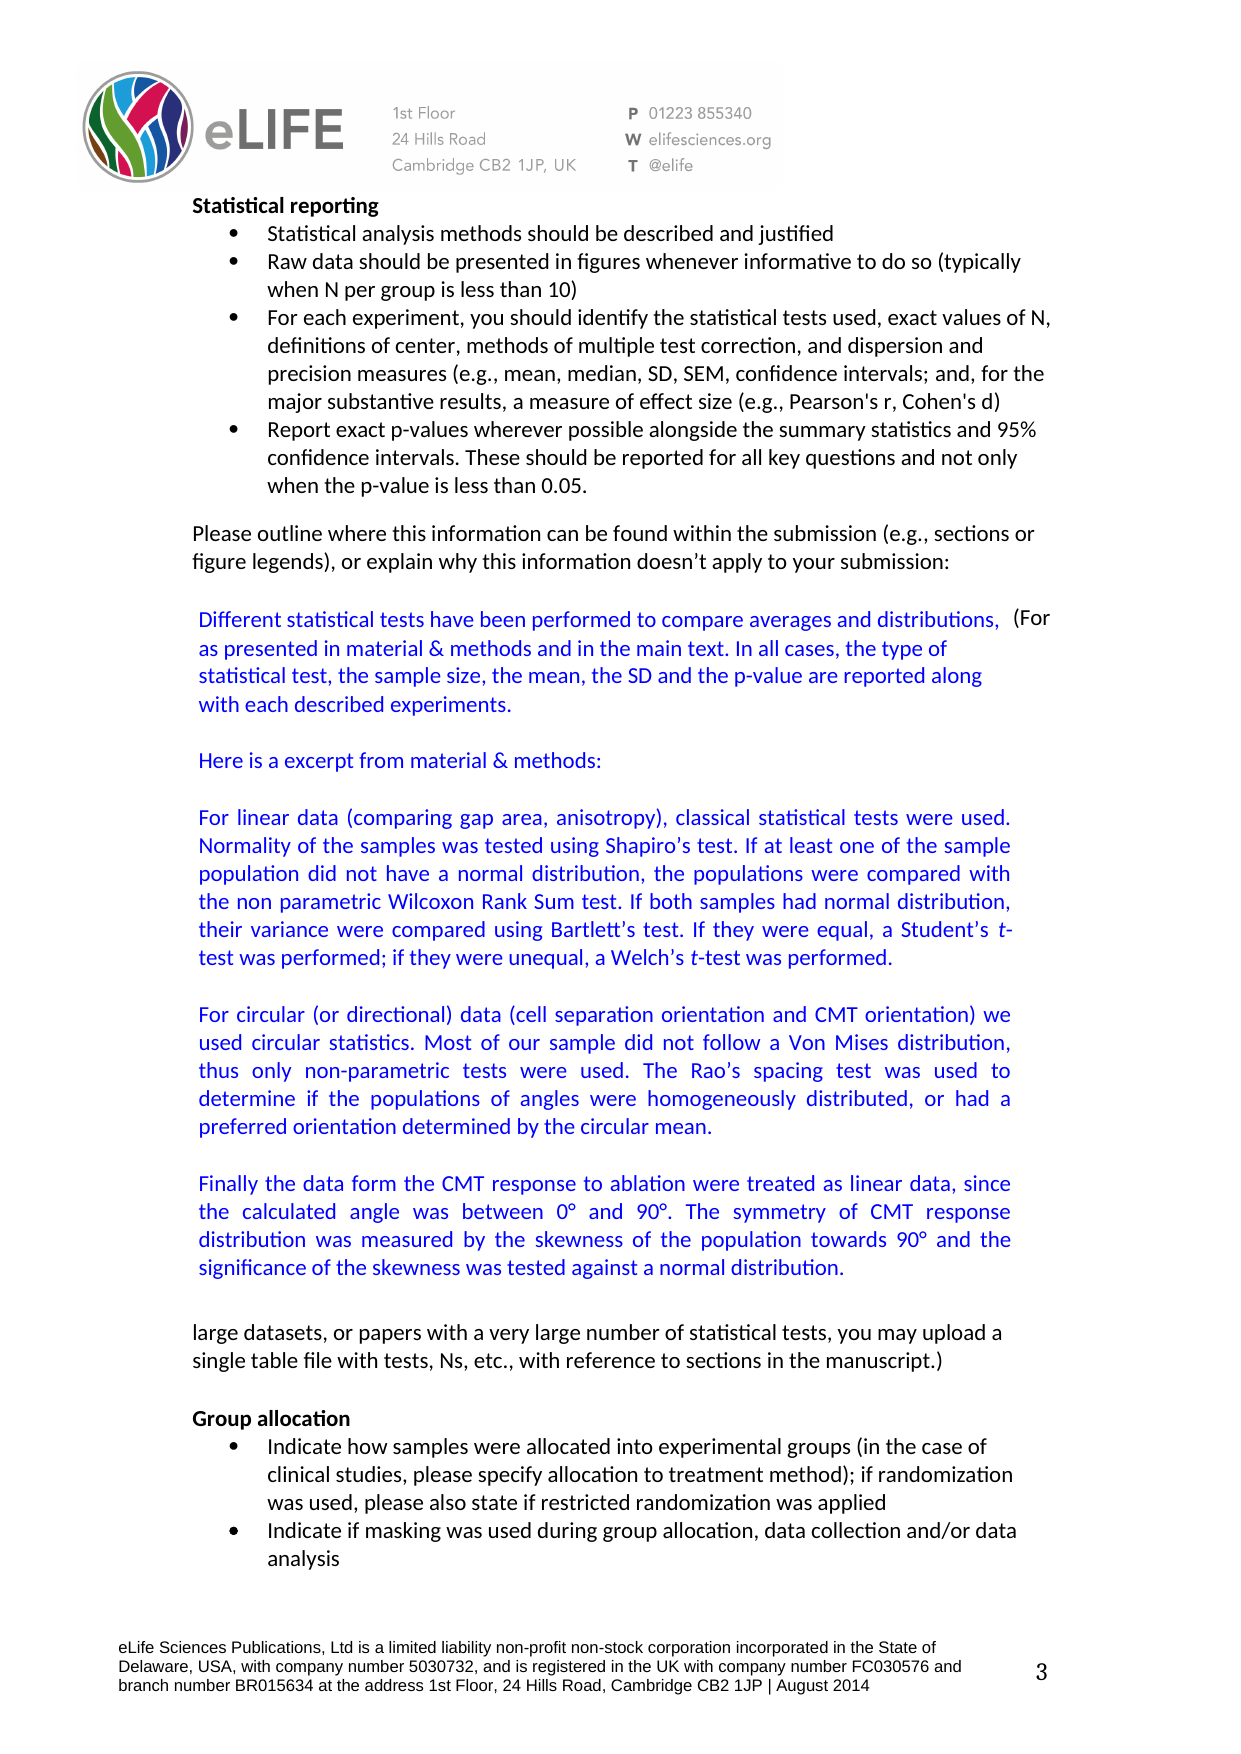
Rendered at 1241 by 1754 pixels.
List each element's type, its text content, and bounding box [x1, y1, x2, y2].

picture [73, 59, 784, 191]
text (For large datasets, or papers with a very large number of statistical tests, you may upload a single table file with tests, Ns, etc., with reference to sections in the manuscript.) [192, 603, 1053, 1374]
list Statistical analysis methods should be described and justified [229, 219, 1053, 247]
list Report exact p-values wherever possible alongside the summary statistics and 95% confidence intervals. These should be reported for all key questions and not only when the p-value is less than 0.05. [229, 415, 1053, 499]
text For linear data (comparing gap area, anisotropy), classical statistical tests were used. Normality of the samples was tested using Shapiro’s test. If at least one of the sample population did not have a normal distribution, the populations were compared with the non parametric Wilcoxon Rank Sum test. If both samples had normal distribution, their variance were compared using Bartlett’s test. If they were equal, a Student’s t-test was performed; if they were unequal, a Welch’s t-test was performed. [198, 803, 1013, 971]
text Please outline where this information can be found within the submission (e.g., sections or figure legends), or explain why this information doesn’t apply to your submission: [192, 519, 1053, 575]
text Here is a excerpt from material & methods: [198, 746, 1013, 774]
text Different statistical tests have been performed to compare averages and distributions, as presented in material & methods and in the main text. In all cases, the type of statistical test, the sample size, the mean, the SD and the p-value are reported along with each described experiments. [198, 606, 1013, 718]
list Raw data should be presented in figures whenever informative to do so (typically when N per group is less than 10) [229, 247, 1053, 303]
list Indicate how samples were allocated into experimental groups (in the case of clinical studies, please specify allocation to treatment method); if randomization was used, please also state if restricted randomization was applied [229, 1432, 1053, 1517]
text Statistical reporting [192, 191, 1053, 219]
text For circular (or directional) data (cell separation orientation and CMT orientation) we used circular statistics. Most of our sample did not follow a Von Mises distribution, thus only non-parametric tests were used. The Rao’s spacing test was used to determine if the populations of angles were homogeneously distributed, or had a preferred orientation determined by the circular mean. [198, 1000, 1013, 1140]
text Finally the data form the CMT response to ablation were treated as linear data, since the calculated angle was between 0° and 90°. The symmetry of CMT response distribution was measured by the skewness of the population towards 90° and the significance of the skewness was tested against a normal distribution. [198, 1169, 1013, 1282]
list Indicate if masking was used during group allocation, data collection and/or data analysis [229, 1517, 1053, 1573]
list For each experiment, you should identify the statistical tests used, exact values of N, definitions of center, methods of multiple test correction, and dispersion and precision measures (e.g., mean, median, SD, SEM, confidence intervals; and, for the major substantive results, a measure of effect size (e.g., Pearson's r, Cohen's d) [229, 303, 1053, 415]
text Group allocation [192, 1404, 1053, 1432]
